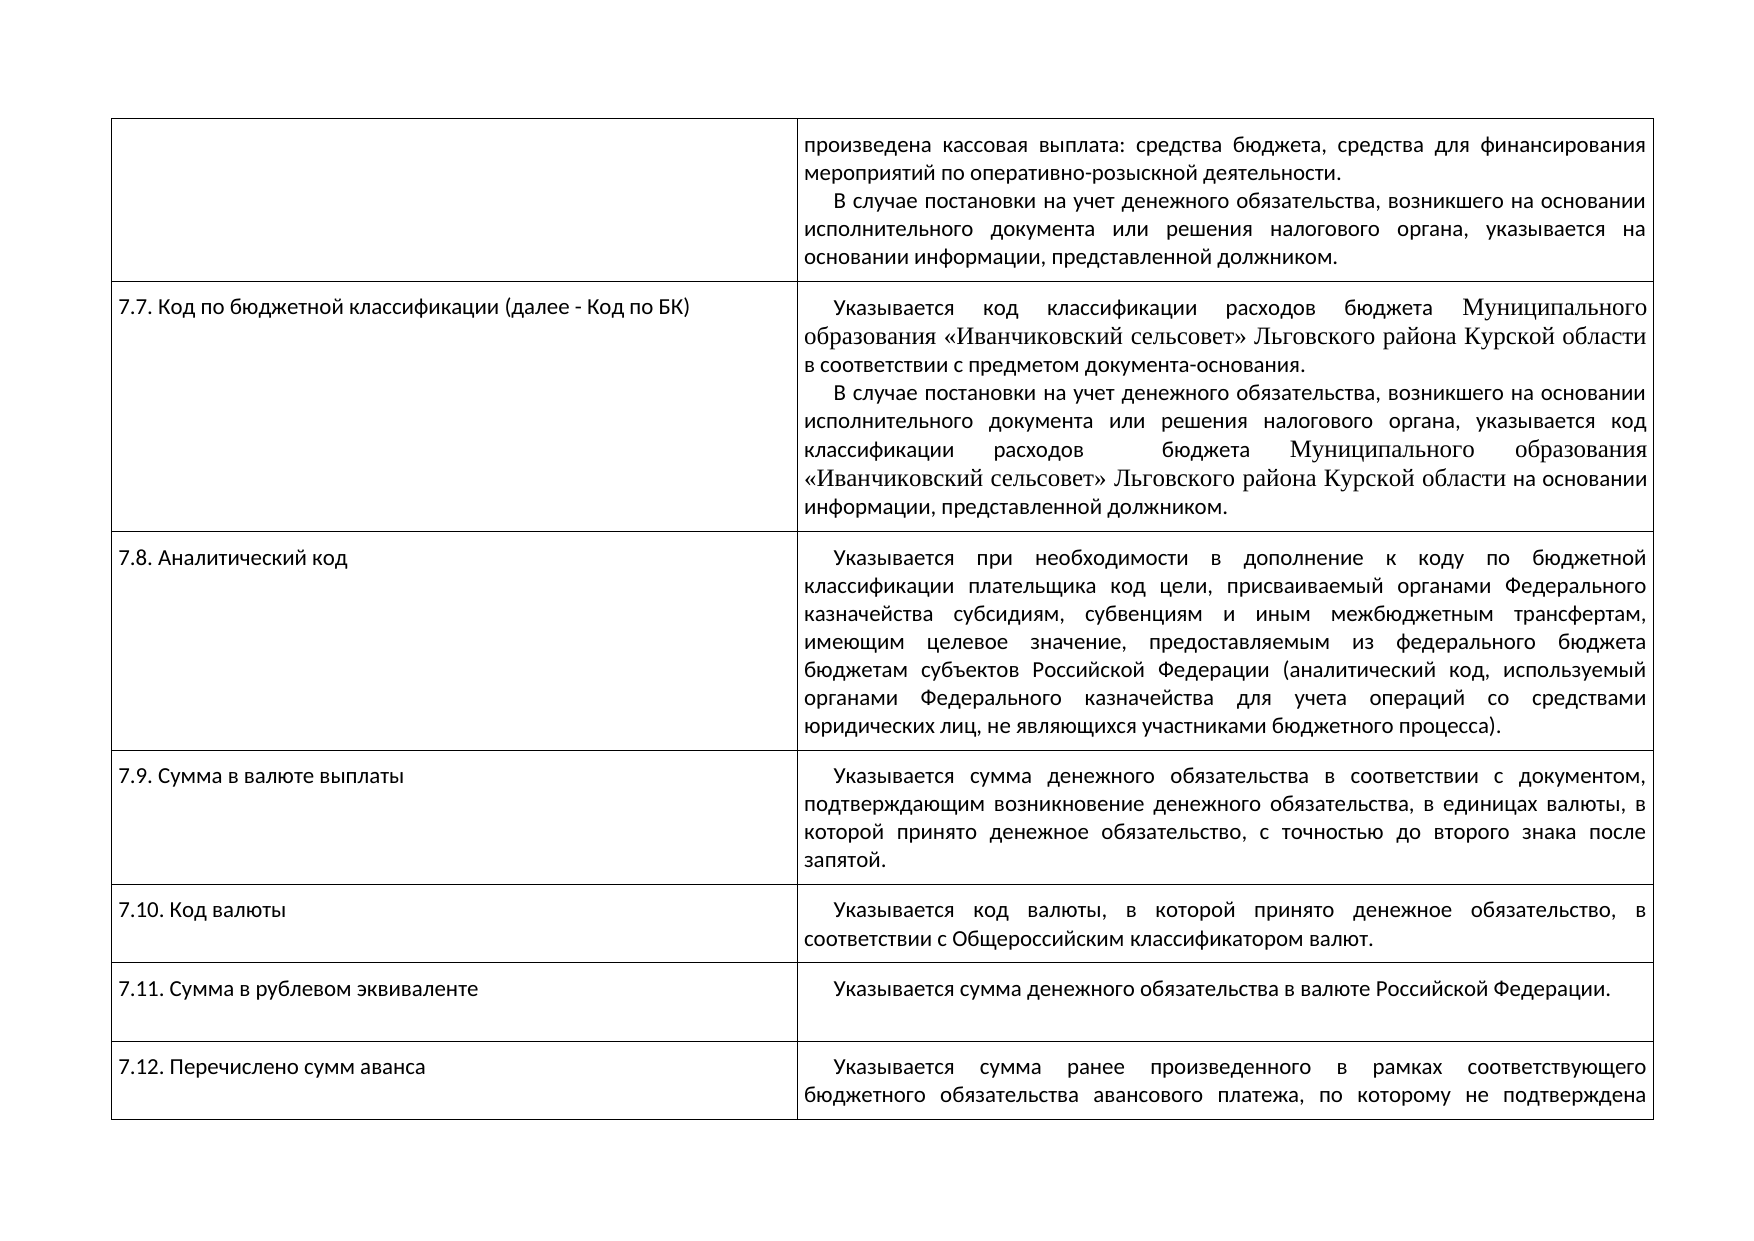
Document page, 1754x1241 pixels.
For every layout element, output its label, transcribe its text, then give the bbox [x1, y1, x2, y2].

table_cell 7.9. Сумма в валюте выплаты [112, 751, 797, 884]
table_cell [798, 119, 1653, 281]
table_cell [112, 1042, 797, 1119]
table_cell Указывается сумма денежного обязательства в соответствии с документом, подтверждающим возникновение денежного обязательства, в единицах валюты, в которой принято денежное обязательство, с точностью до второго знака после запятой. [798, 751, 1653, 884]
table_cell Указывается при необходимости в дополнение к коду по бюджетной классификации плательщика код цели, присваиваемый органами Федерального казначейства субсидиям, субвенциям и иным межбюджетным трансфертам, имеющим целевое значение, предоставляемым из федерального бюджета бюджетам субъектов Российской Федерации (аналитический код, используемый органами Федерального казначейства для учета операций со средствами юридических лиц, не являющихся участниками бюджетного процесса). [798, 532, 1653, 749]
table_cell 7.10. Код валюты [112, 885, 797, 962]
table_cell Указывается сумма денежного обязательства в валюте Российской Федерации. [798, 963, 1653, 1041]
table_cell 7.7. Код по бюджетной классификации (далее - Код по БК) [112, 282, 797, 531]
table_cell Указывается код классификации расходов бюджета Муниципального образования «Иванчиковский сельсовет» Льговского района Курской области в соответствии с предметом документа-основания. В случае постановки на учет денежного обязательства, возникшего на основании исполнительного документа или решения налогового органа, указывается код классификации расходов бюджета Муниципального образования «Иванчиковский сельсовет» Льговского района Курской области на основании информации, представленной должником. [798, 282, 1653, 531]
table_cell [112, 119, 797, 281]
table_cell 7.8. Аналитический код [112, 532, 797, 749]
table_cell 7.11. Сумма в рублевом эквиваленте [112, 963, 797, 1041]
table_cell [798, 1042, 1653, 1119]
table_cell Указывается код валюты, в которой принято денежное обязательство, в соответствии с Общероссийским классификатором валют. [798, 885, 1653, 962]
